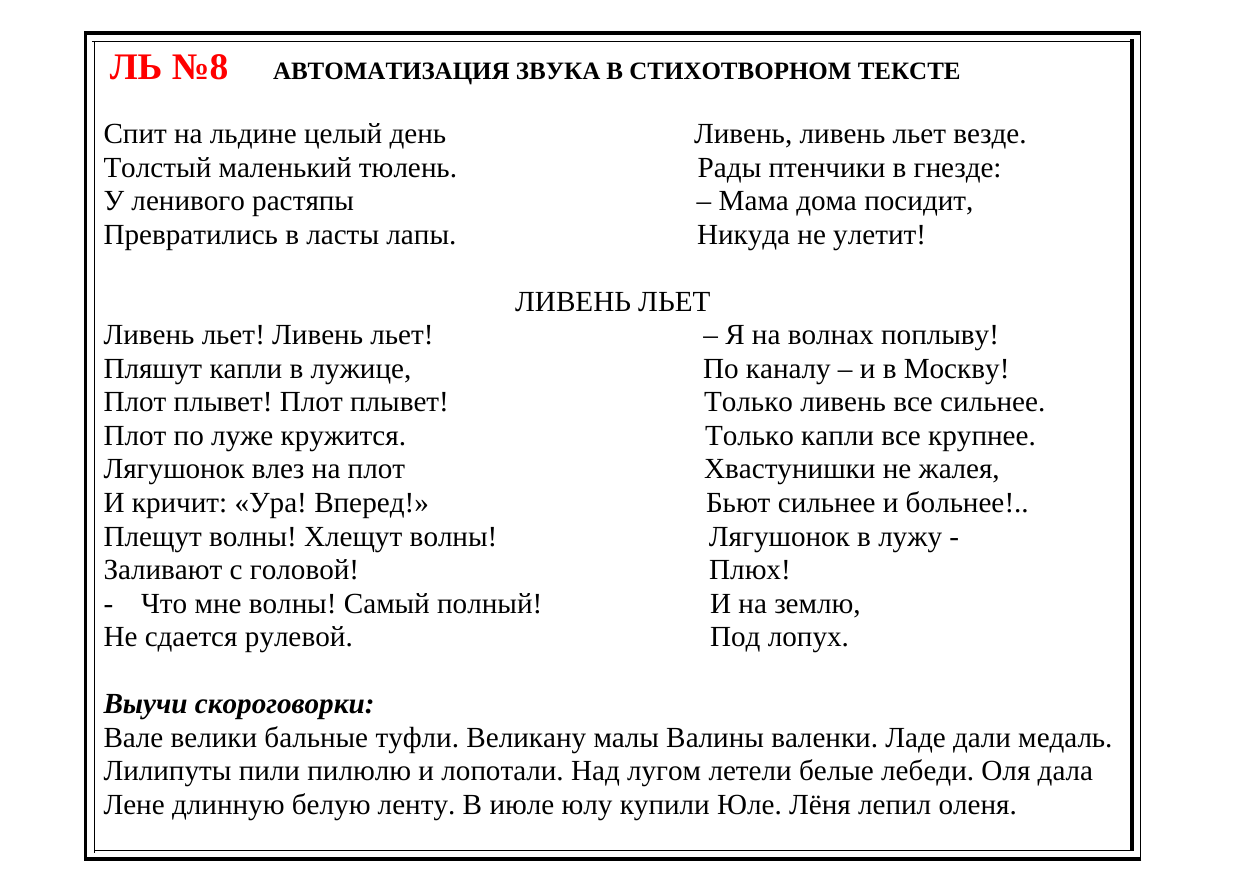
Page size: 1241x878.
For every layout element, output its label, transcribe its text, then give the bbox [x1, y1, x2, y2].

list Что мне волны! Самый полный! И на землю, [103, 586, 1122, 619]
text Плещут волны! Хлещут волны! Лягушонок в лужу - [103, 519, 1122, 552]
text Лягушонок влез на плот Хвастунишки не жалея, [103, 452, 1122, 485]
text Плот плывет! Плот плывет! Только ливень все сильнее. [103, 384, 1122, 418]
text Толстый маленький тюлень. Рады птенчики в гнезде: [103, 150, 1122, 183]
text Плот по луже кружится. Только капли все крупнее. [103, 418, 1122, 452]
text Ливень льет! Ливень льет! – Я на волнах поплыву! [103, 317, 1122, 351]
text Не сдается рулевой. Под лопух. [103, 619, 1122, 653]
text Заливают с головой! Плюх! [103, 552, 1122, 586]
text И кричит: «Ура! Вперед!» Бьют сильнее и больнее!.. [103, 485, 1122, 519]
text Пляшут капли в лужице, По каналу – и в Москву! [103, 351, 1122, 384]
text Выучи скороговорки: [103, 686, 1122, 720]
text ЛЬ №8 АВТОМАТИЗАЦИЯ ЗВУКА В СТИХОТВОРНОМ ТЕКСТЕ [103, 44, 1122, 87]
text У ленивого растяпы – Мама дома посидит, [103, 183, 1122, 217]
text Вале велики бальные туфли. Великану малы Валины валенки. Ладе дали медаль. Лилипуты пили пилюлю и лопотали. Над лугом летели белые лебеди. Оля дала Лене длинную белую ленту. В июле юлу купили Юле. Лёня лепил оленя. [103, 720, 1122, 821]
text Превратились в ласты лапы. Никуда не улетит! [103, 217, 1122, 250]
text ЛИВЕНЬ ЛЬЕТ [103, 284, 1122, 317]
text Спит на льдине целый день Ливень, ливень льет везде. [103, 116, 1122, 150]
